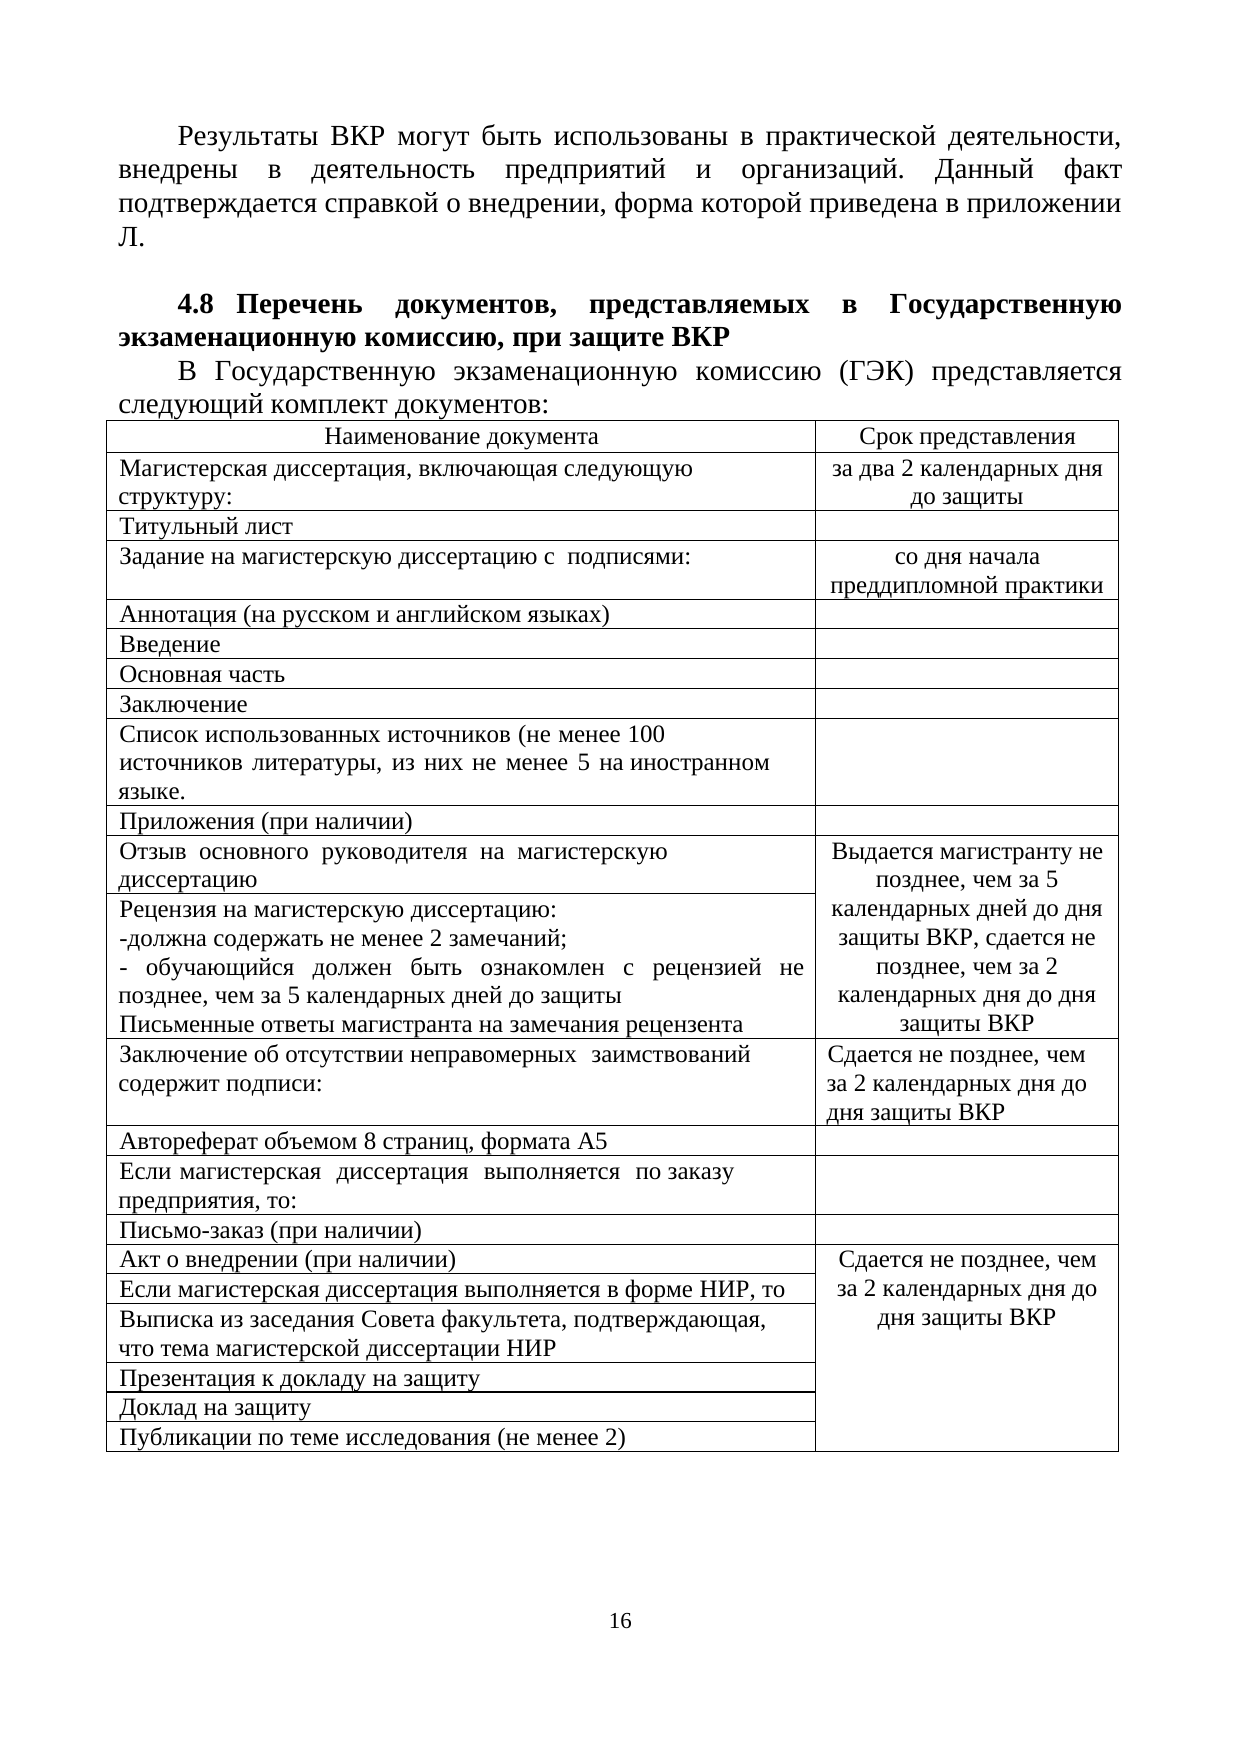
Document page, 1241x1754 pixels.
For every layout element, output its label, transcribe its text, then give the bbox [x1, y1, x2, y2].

table_cell Выписка из заседания Совета факультета, подтверждающая, что тема магистерской диссертации НИР [107, 1304, 815, 1362]
table_cell Введение [107, 629, 815, 658]
table_cell Сдается не позднее, чем за 2 календарных дня до дня защиты ВКР [816, 1039, 1118, 1125]
table_cell со дня начала преддипломной практики [816, 541, 1118, 598]
table_cell Презентация к докладу на защиту [107, 1363, 815, 1391]
table_cell Если магистерская диссертация выполняется по заказу предприятия, то: [107, 1156, 815, 1214]
table_cell [816, 689, 1118, 718]
table_cell Заключение [107, 689, 815, 718]
table_cell Список использованных источников (не менее 100 источников литературы, из них не менее 5 на иностранном языке. [107, 719, 815, 805]
table_cell Титульный лист [107, 511, 815, 540]
table_cell [816, 1215, 1118, 1243]
table_cell Акт о внедрении (при наличии) [107, 1245, 815, 1273]
table_cell Рецензия на магистерскую диссертацию: -должна содержать не менее 2 замечаний; - обучающийся должен быть ознакомлен с рецензией не позднее, чем за 5 календарных дней до защиты Письменные ответы магистранта на замечания рецензента [107, 894, 815, 1038]
table_cell [816, 1126, 1118, 1155]
table_cell Выдается магистранту не позднее, чем за 5 календарных дней до дня защиты ВКР, сдается не позднее, чем за 2 календарных дня до дня защиты ВКР [816, 836, 1118, 1038]
table_cell Доклад на защиту [107, 1393, 815, 1421]
table_cell Автореферат объемом 8 страниц, формата А5 [107, 1126, 815, 1155]
table_cell [816, 719, 1118, 805]
table_cell Публикации по теме исследования (не менее 2) [107, 1422, 815, 1451]
table_cell Приложения (при наличии) [107, 806, 815, 835]
table_cell [816, 1156, 1118, 1214]
table_header Наименование документа [107, 421, 815, 452]
text В Государственную экзаменационную комиссию (ГЭК) представляется следующий комплект документов: [118, 353, 1122, 420]
table_cell [816, 806, 1118, 835]
table_cell за два 2 календарных дня до защиты [816, 453, 1118, 510]
table_cell Письмо-заказ (при наличии) [107, 1215, 815, 1243]
table_cell Задание на магистерскую диссертацию с подписями: [107, 541, 815, 598]
table_cell Основная часть [107, 659, 815, 688]
table_cell Отзыв основного руководителя на магистерскую диссертацию [107, 836, 815, 893]
table_cell Магистерская диссертация, включающая следующую структуру: [107, 453, 815, 510]
text Результаты ВКР могут быть использованы в практической деятельности, внедрены в деятельность предприятий и организаций. Данный факт подтверждается справкой о внедрении, форма которой приведена в приложении Л. [118, 118, 1122, 252]
table_cell Аннотация (на русском и английском языках) [107, 600, 815, 628]
subtitle Перечень документов, представляемых в Государственную экзаменационную комиссию, при защите ВКР [118, 286, 1122, 353]
table_cell [816, 629, 1118, 658]
table_header Срок представления [816, 421, 1118, 452]
table_cell [816, 511, 1118, 540]
table_cell [816, 659, 1118, 688]
table_cell [816, 600, 1118, 628]
table_cell Если магистерская диссертация выполняется в форме НИР, то [107, 1274, 815, 1303]
table_cell Сдается не позднее, чем за 2 календарных дня до дня защиты ВКР [816, 1245, 1118, 1451]
table_cell Заключение об отсутствии неправомерных заимствований содержит подписи: [107, 1039, 815, 1125]
